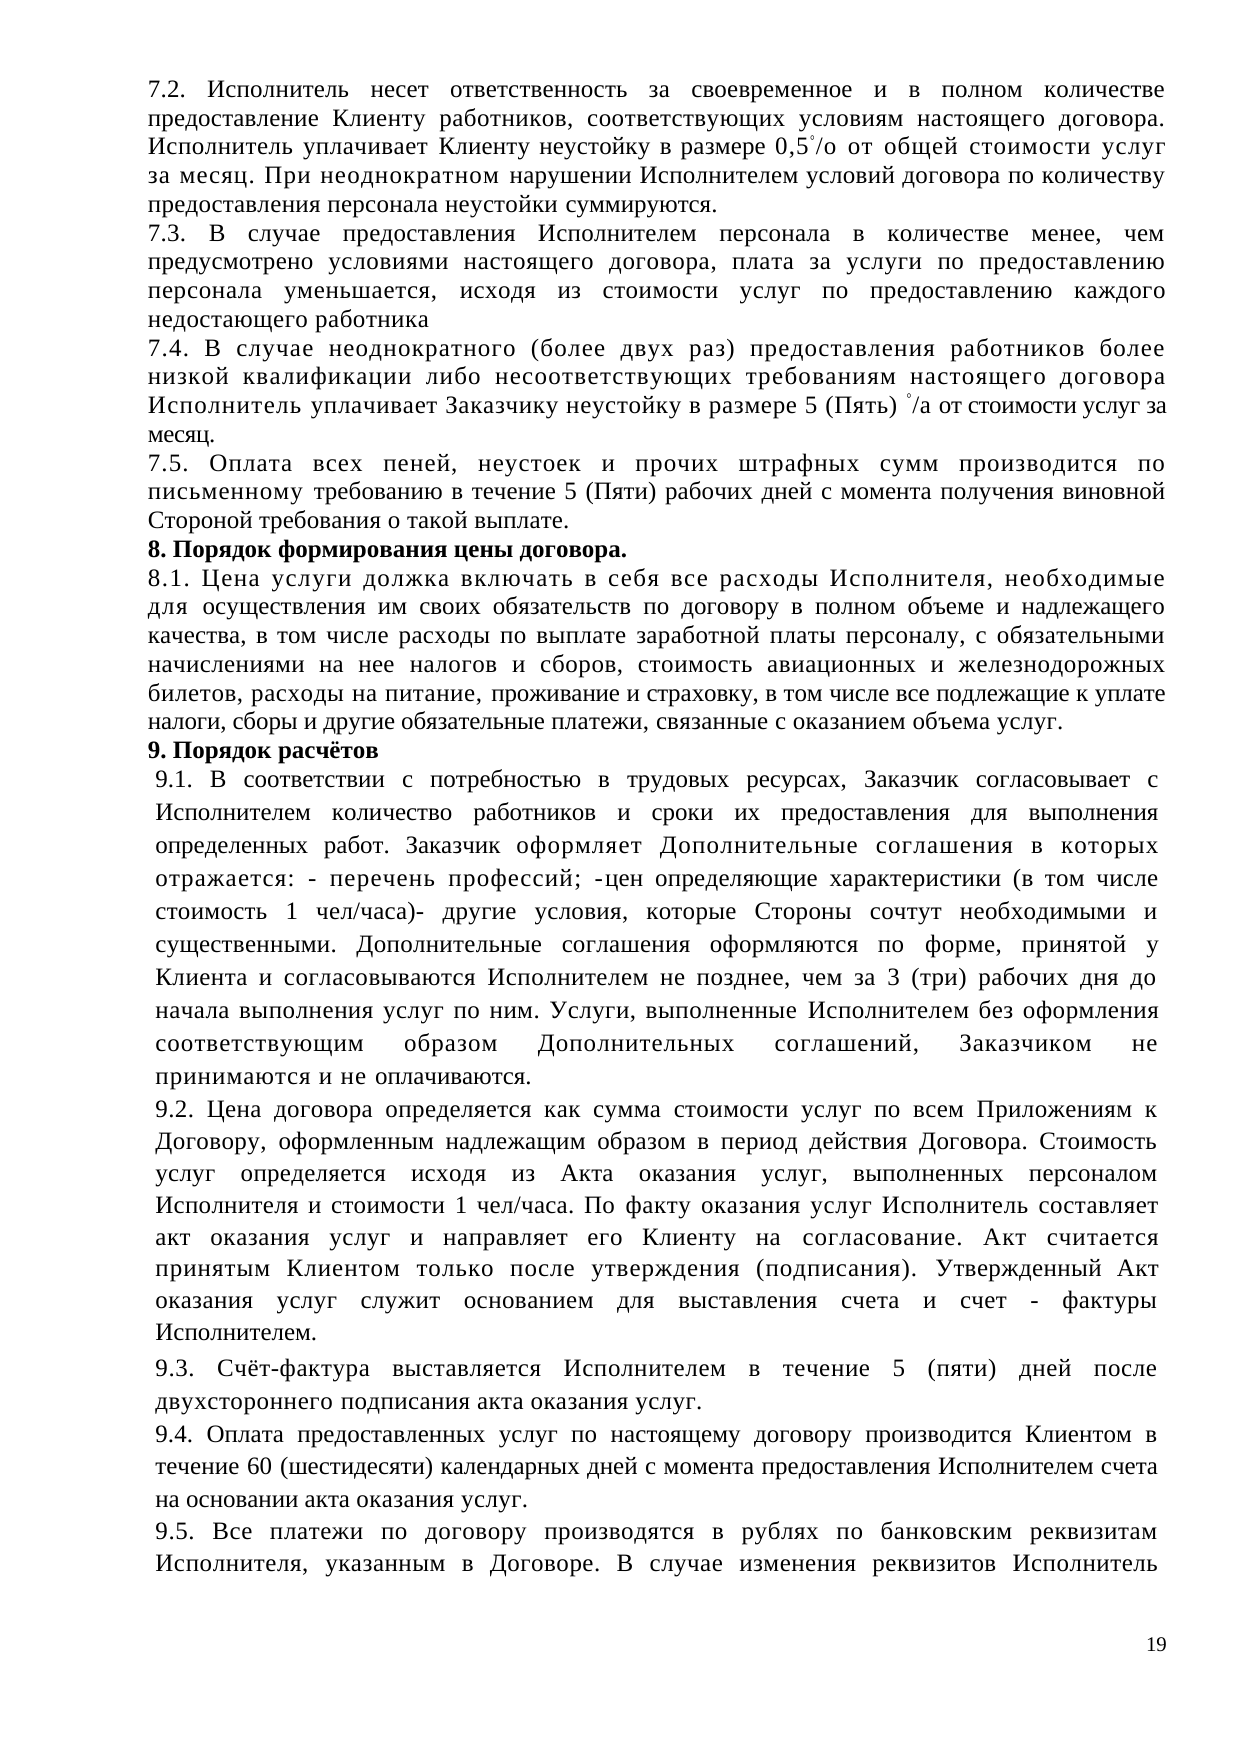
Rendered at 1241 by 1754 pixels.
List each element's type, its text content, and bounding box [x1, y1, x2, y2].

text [155, 1516, 1159, 1577]
text 7.5. Оплата всех пеней, неустоек и прочих штрафных сумм производится по письменному требованию в течение 5 (Пяти) рабочих дней с момента получения виновной Стороной требования о такой выплате. [148, 448, 1167, 534]
text 7.4. В случае неоднократного (более двух раз) предоставления работников более низкой квалификации либо несоответствующих требованиям настоящего договора Исполнитель уплачивает Заказчику неустойку в размере 5 (Пять) °/а от стоимости услуг за месяц. [148, 333, 1167, 448]
text 9. Порядок расчётов [148, 735, 1167, 764]
text 9.4. Оплата предоставленных услуг по настоящему договору производится Клиентом в течение 60 (шестидесяти) календарных дней с момента предоставления Исполнителем счета на основании акта оказания услуг. [155, 1419, 1159, 1512]
text 9.2. Цена договора определяется как сумма стоимости услуг по всем Приложениям к Договору, оформленным надлежащим образом в период действия Договора. Стоимость услуг определяется исходя из Акта оказания услуг, выполненных персоналом Исполнителя и стоимости 1 чел/часа. По факту оказания услуг Исполнитель составляет акт оказания услуг и направляет его Клиенту на согласование. Акт считается принятым Клиентом только после утверждения (подписания). Утвержденный Акт оказания услуг служит основанием для выставления счета и счет - фактуры Исполнителем. [155, 1094, 1159, 1346]
text 7.2. Исполнитель несет ответственность за своевременное и в полном количестве предоставление Клиенту работников, соответствующих условиям настоящего договора. Исполнитель уплачивает Клиенту неустойку в размере 0,5°/о от общей стоимости услуг за месяц. При неоднократном нарушении Исполнителем условий договора по количеству предоставления персонала неустойки суммируются. [148, 74, 1167, 218]
text 7.3. В случае предоставления Исполнителем персонала в количестве менее, чем предусмотрено условиями настоящего договора, плата за услуги по предоставлению персонала уменьшается, исходя из стоимости услуг по предоставлению каждого недостающего работника [148, 218, 1167, 333]
text 8. Порядок формирования цены договора. [148, 534, 1167, 563]
text 9.1. В соответствии с потребностью в трудовых ресурсах, Заказчик согласовывает с Исполнителем количество работников и сроки их предоставления для выполнения определенных работ. Заказчик оформляет Дополнительные соглашения в которых отражается: - перечень профессий; -цен определяющие характеристики (в том числе стоимость 1 чел/часа)- другие условия, которые Стороны сочтут необходимыми и существенными. Дополнительные соглашения оформляются по форме, принятой у Клиента и согласовываются Исполнителем не позднее, чем за 3 (три) рабочих дня до начала выполнения услуг по ним. Услуги, выполненные Исполнителем без оформления соответствующим образом Дополнительных соглашений, Заказчиком не принимаются и не оплачиваются. [155, 764, 1159, 1090]
text 9.3. Счёт-фактура выставляется Исполнителем в течение 5 (пяти) дней после двухстороннего подписания акта оказания услуг. [155, 1353, 1159, 1414]
text 8.1. Цена услуги должка включать в себя все расходы Исполнителя, необходимые для осуществления им своих обязательств по договору в полном объеме и надлежащего качества, в том числе расходы по выплате заработной платы персоналу, с обязательными начислениями на нее налогов и сборов, стоимость авиационных и железнодорожных билетов, расходы на питание, проживание и страховку, в том числе все подлежащие к уплате налоги, сборы и другие обязательные платежи, связанные с оказанием объема услуг. [148, 563, 1167, 735]
